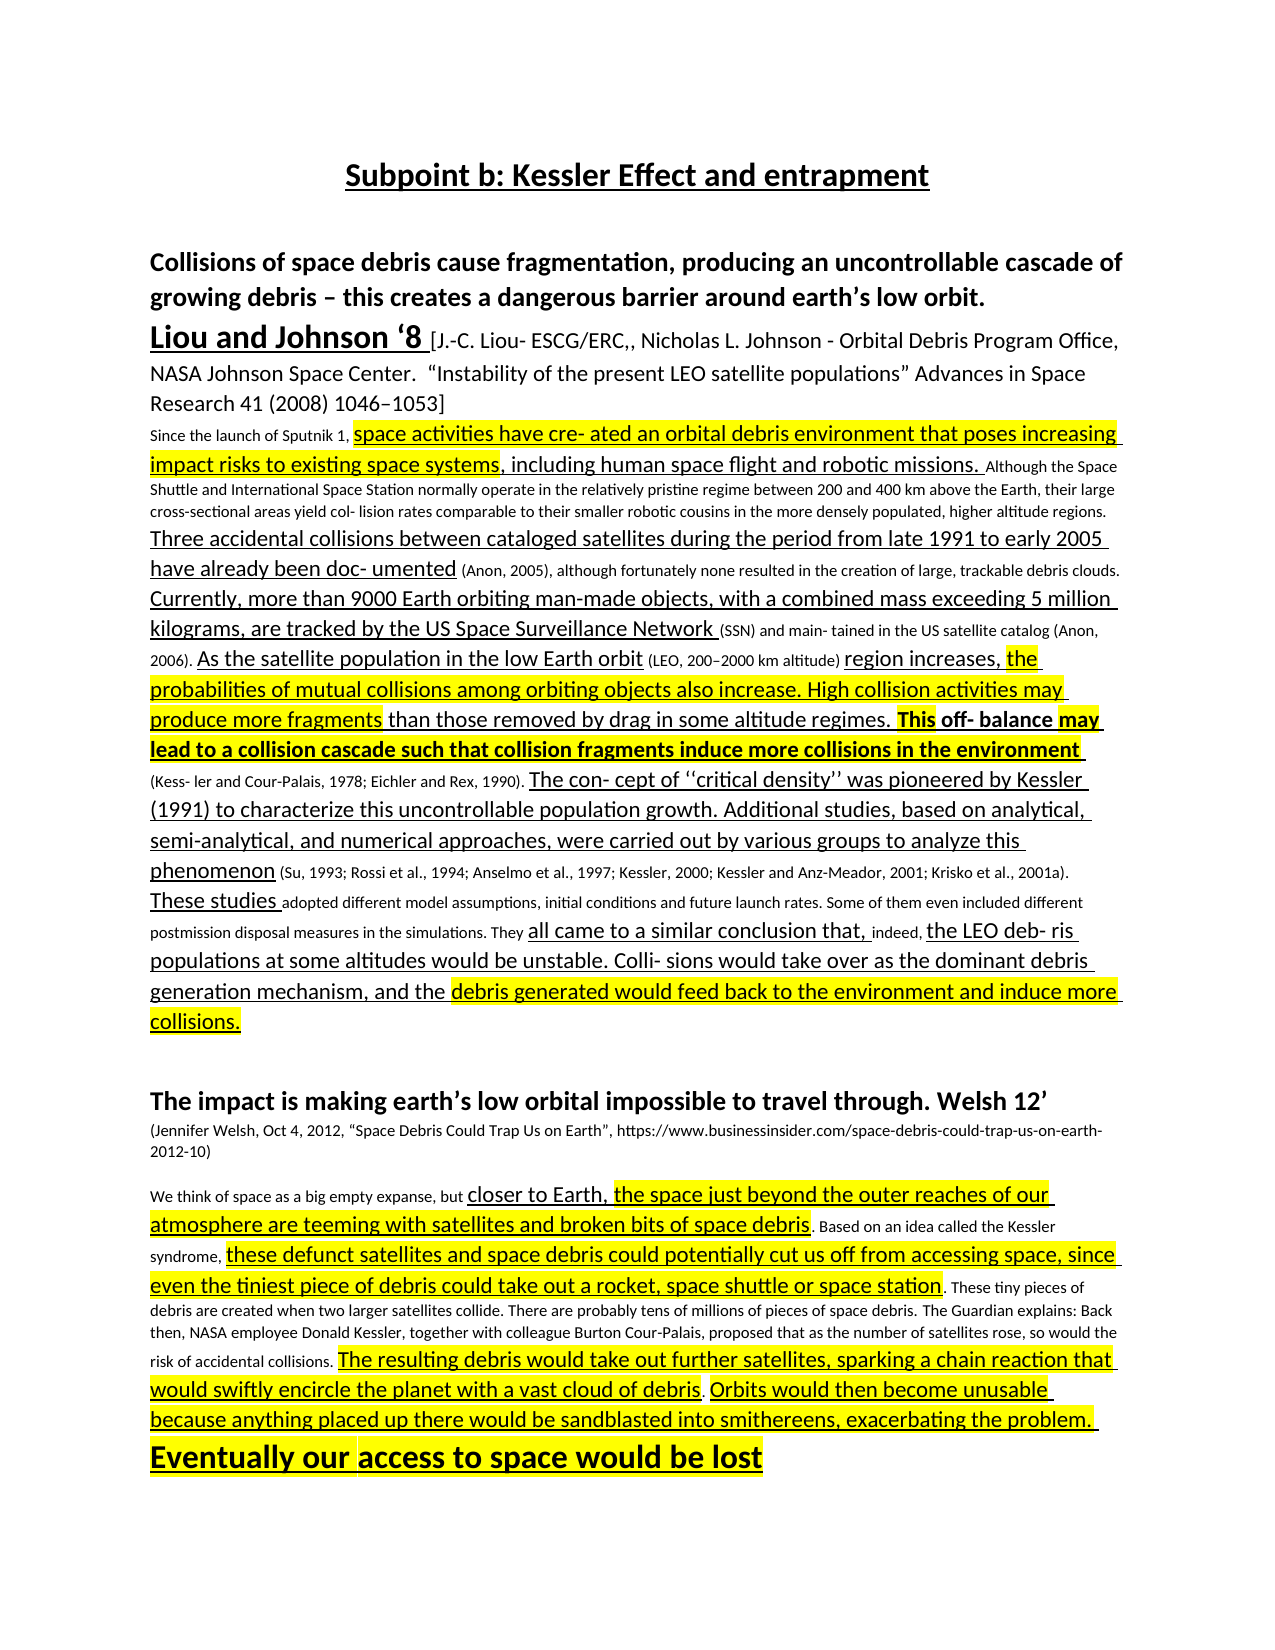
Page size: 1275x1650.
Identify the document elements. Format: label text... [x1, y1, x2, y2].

text (Jennifer Welsh, Oct 4, 2012, “Space Debris Could Trap Us on Earth”, https://www.businessinsider.com/space-debris-could-trap-us-on-earth-2012-10) [150, 1120, 1125, 1162]
text We think of space as a big empty expanse, but closer to Earth, the space just beyond the outer reaches of our atmosphere are teeming with satellites and broken bits of space debris. Based on an idea called the Kessler syndrome, these defunct satellites and space debris could potentially cut us off from accessing space, since even the tiniest piece of debris could take out a rocket, space shuttle or space station. These tiny pieces of debris are created when two larger satellites collide. There are probably tens of millions of pieces of space debris. The Guardian explains: Back then, NASA employee Donald Kessler, together with colleague Burton Cour-Palais, proposed that as the number of satellites rose, so would the risk of accidental collisions. The resulting debris would take out further satellites, sparking a chain reaction that would swiftly encircle the planet with a vast cloud of debris. Orbits would then become unusable because anything placed up there would be sandblasted into smithereens, exacerbating the problem. Eventually our access to space would be lost [150, 1180, 1125, 1477]
subtitle Collisions of space debris cause fragmentation, producing an uncontrollable cascade of growing debris – this creates a dangerous barrier around earth’s low orbit. [150, 245, 1125, 314]
subtitle The impact is making earth’s low orbital impossible to travel through. Welsh 12’ [150, 1084, 1125, 1117]
text Liou and Johnson ‘8 [J.-C. Liou- ESCG/ERC,, Nicholas L. Johnson - Orbital Debris Program Office, NASA Johnson Space Center. “Instability of the present LEO satellite populations” Advances in Space Research 41 (2008) 1046–1053] [150, 316, 1125, 417]
subtitle Subpoint b: Kessler Effect and entrapment [150, 154, 1125, 195]
text Since the launch of Sputnik 1, space activities have cre- ated an orbital debris environment that poses increasing impact risks to existing space systems, including human space flight and robotic missions. Although the Space Shuttle and International Space Station normally operate in the relatively pristine regime between 200 and 400 km above the Earth, their large cross-sectional areas yield col- lision rates comparable to their smaller robotic cousins in the more densely populated, higher altitude regions. Three accidental collisions between cataloged satellites during the period from late 1991 to early 2005 have already been doc- umented (Anon, 2005), although fortunately none resulted in the creation of large, trackable debris clouds. Currently, more than 9000 Earth orbiting man-made objects, with a combined mass exceeding 5 million kilograms, are tracked by the US Space Surveillance Network (SSN) and main- tained in the US satellite catalog (Anon, 2006). As the satellite population in the low Earth orbit (LEO, 200–2000 km altitude) region increases, the probabilities of mutual collisions among orbiting objects also increase. High collision activities may produce more fragments than those removed by drag in some altitude regimes. This off- balance may lead to a collision cascade such that collision fragments induce more collisions in the environment (Kess- ler and Cour-Palais, 1978; Eichler and Rex, 1990). The con- cept of ‘‘critical density’’ was pioneered by Kessler (1991) to characterize this uncontrollable population growth. Additional studies, based on analytical, semi-analytical, and numerical approaches, were carried out by various groups to analyze this phenomenon (Su, 1993; Rossi et al., 1994; Anselmo et al., 1997; Kessler, 2000; Kessler and Anz-Meador, 2001; Krisko et al., 2001a). These studies adopted different model assumptions, initial conditions and future launch rates. Some of them even included different postmission disposal measures in the simulations. They all came to a similar conclusion that, indeed, the LEO deb- ris populations at some altitudes would be unstable. Colli- sions would take over as the dominant debris generation mechanism, and the debris generated would feed back to the environment and induce more collisions. [150, 419, 1125, 1035]
